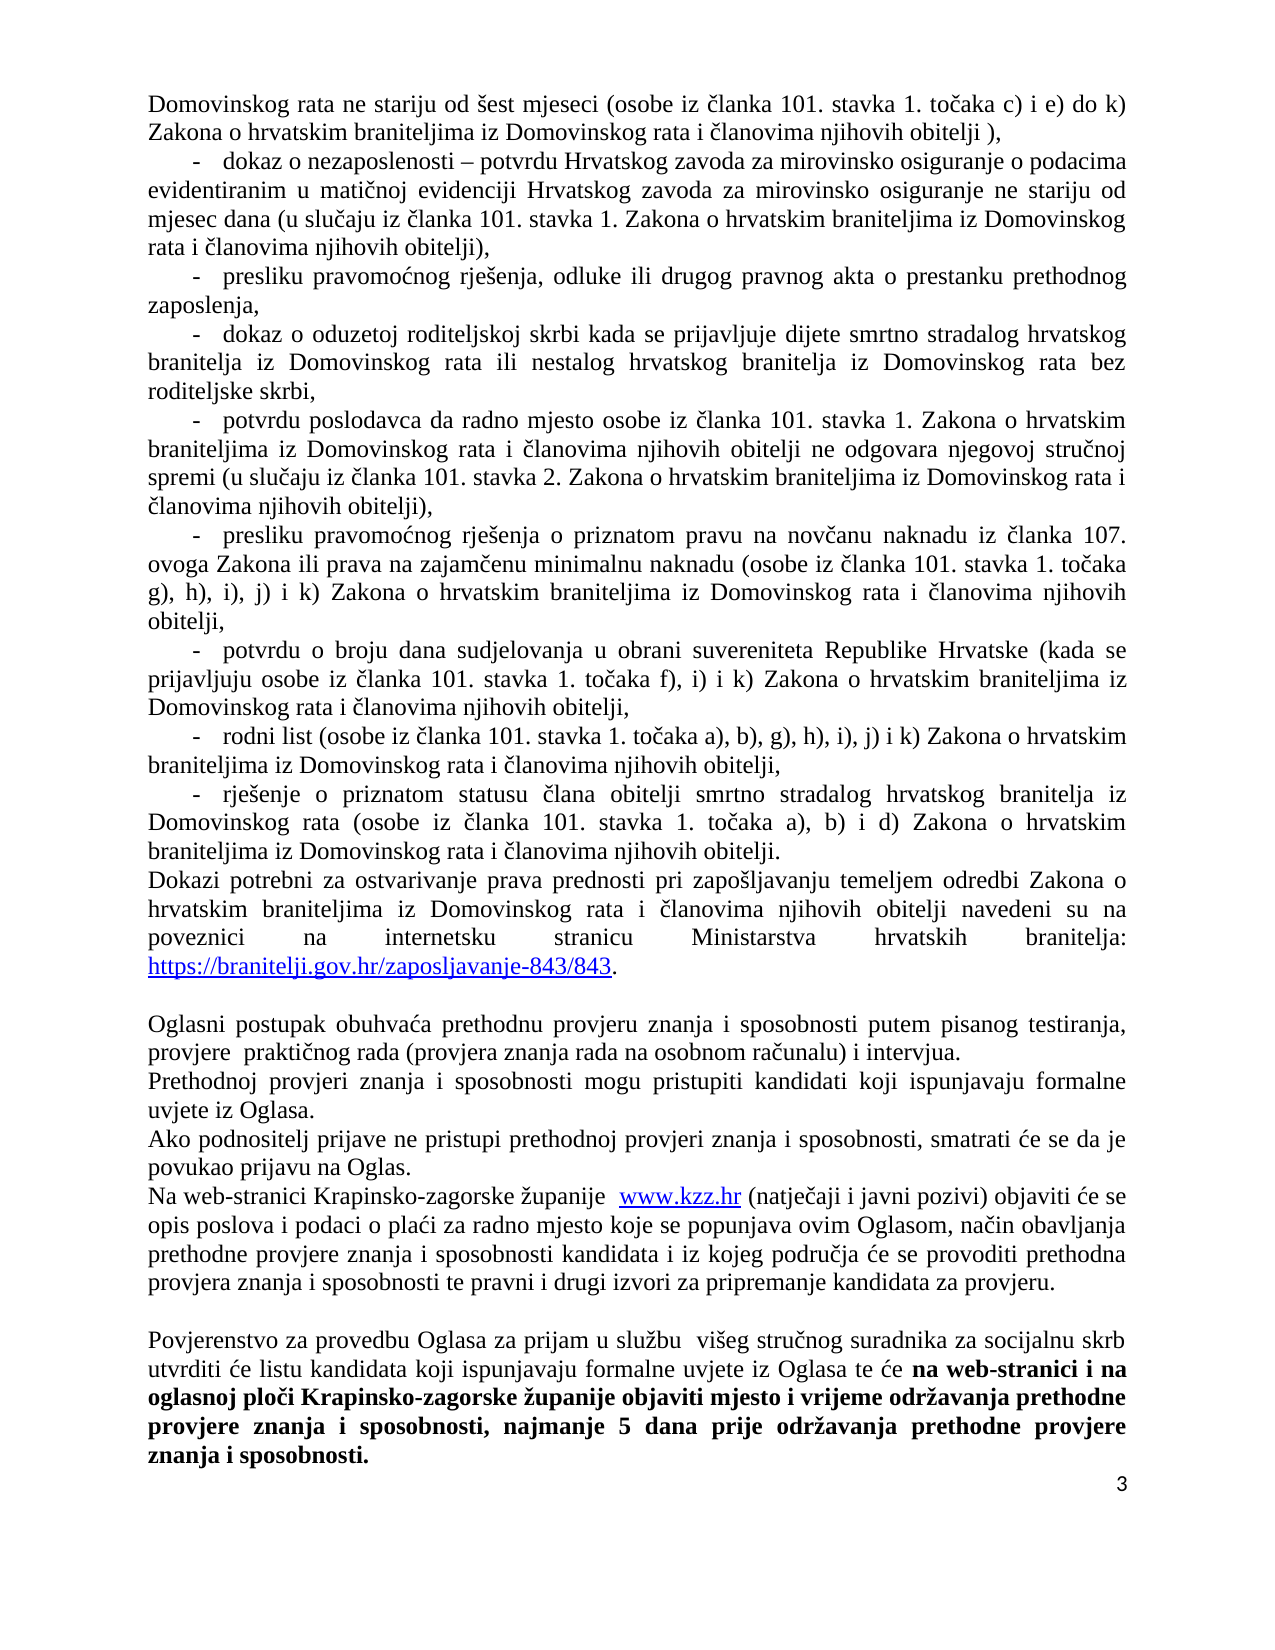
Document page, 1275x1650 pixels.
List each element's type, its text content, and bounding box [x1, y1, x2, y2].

text Na web-stranici Krapinsko-zagorske županije www.kzz.hr (natječaji i javni pozivi) objaviti će se opis poslova i podaci o plaći za radno mjesto koje se popunjava ovim Oglasom, način obavljanja prethodne provjere znanja i sposobnosti kandidata i iz kojeg područja će se provoditi prethodna provjera znanja i sposobnosti te pravni i drugi izvori za pripremanje kandidata za provjeru. [148, 1181, 1127, 1296]
text Oglasni postupak obuhvaća prethodnu provjeru znanja i sposobnosti putem pisanog testiranja, provjere praktičnog rada (provjera znanja rada na osobnom računalu) i intervjua. [148, 1009, 1127, 1066]
text Povjerenstvo za provedbu Oglasa za prijam u službu višeg stručnog suradnika za socijalnu skrb utvrditi će listu kandidata koji ispunjavaju formalne uvjete iz Oglasa te će na web-stranici i na oglasnoj ploči Krapinsko-zagorske županije objaviti mjesto i vrijeme održavanja prethodne provjere znanja i sposobnosti, najmanje 5 dana prije održavanja prethodne provjere znanja i sposobnosti. [148, 1325, 1127, 1469]
list potvrdu poslodavca da radno mjesto osobe iz članka 101. stavka 1. Zakona o hrvatskim braniteljima iz Domovinskog rata i članovima njihovih obitelji ne odgovara njegovoj stručnoj spremi (u slučaju iz članka 101. stavka 2. Zakona o hrvatskim braniteljima iz Domovinskog rata i članovima njihovih obitelji), [148, 405, 1127, 520]
text Ako podnositelj prijave ne pristupi prethodnoj provjeri znanja i sposobnosti, smatrati će se da je povukao prijavu na Oglas. [148, 1124, 1127, 1181]
list presliku pravomoćnog rješenja o priznatom pravu na novčanu naknadu iz članka 107. ovoga Zakona ili prava na zajamčenu minimalnu naknadu (osobe iz članka 101. stavka 1. točaka g), h), i), j) i k) Zakona o hrvatskim braniteljima iz Domovinskog rata i članovima njihovih obitelji, [148, 520, 1127, 635]
list rješenje o priznatom statusu člana obitelji smrtno stradalog hrvatskog branitelja iz Domovinskog rata (osobe iz članka 101. stavka 1. točaka a), b) i d) Zakona o hrvatskim braniteljima iz Domovinskog rata i članovima njihovih obitelji. [148, 779, 1127, 865]
list dokaz o nezaposlenosti – potvrdu Hrvatskog zavoda za mirovinsko osiguranje o podacima evidentiranim u matičnoj evidenciji Hrvatskog zavoda za mirovinsko osiguranje ne stariju od mjesec dana (u slučaju iz članka 101. stavka 1. Zakona o hrvatskim braniteljima iz Domovinskog rata i članovima njihovih obitelji), [148, 146, 1127, 261]
text Prethodnoj provjeri znanja i sposobnosti mogu pristupiti kandidati koji ispunjavaju formalne uvjete iz Oglasa. [148, 1066, 1127, 1124]
list dokaz o oduzetoj roditeljskoj skrbi kada se prijavljuje dijete smrtno stradalog hrvatskog branitelja iz Domovinskog rata ili nestalog hrvatskog branitelja iz Domovinskog rata bez roditeljske skrbi, [148, 319, 1127, 405]
list presliku pravomoćnog rješenja, odluke ili drugog pravnog akta o prestanku prethodnog zaposlenja, [148, 261, 1127, 319]
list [148, 89, 1127, 146]
list rodni list (osobe iz članka 101. stavka 1. točaka a), b), g), h), i), j) i k) Zakona o hrvatskim braniteljima iz Domovinskog rata i članovima njihovih obitelji, [148, 721, 1127, 779]
list potvrdu o broju dana sudjelovanja u obrani suvereniteta Republike Hrvatske (kada se prijavljuju osobe iz članka 101. stavka 1. točaka f), i) i k) Zakona o hrvatskim braniteljima iz Domovinskog rata i članovima njihovih obitelji, [148, 635, 1127, 721]
text Dokazi potrebni za ostvarivanje prava prednosti pri zapošljavanju temeljem odredbi Zakona o hrvatskim braniteljima iz Domovinskog rata i članovima njihovih obitelji navedeni su na poveznici na internetsku stranicu Ministarstva hrvatskih branitelja: https://branitelji.gov.hr/zaposljavanje-843/843. [148, 865, 1127, 980]
